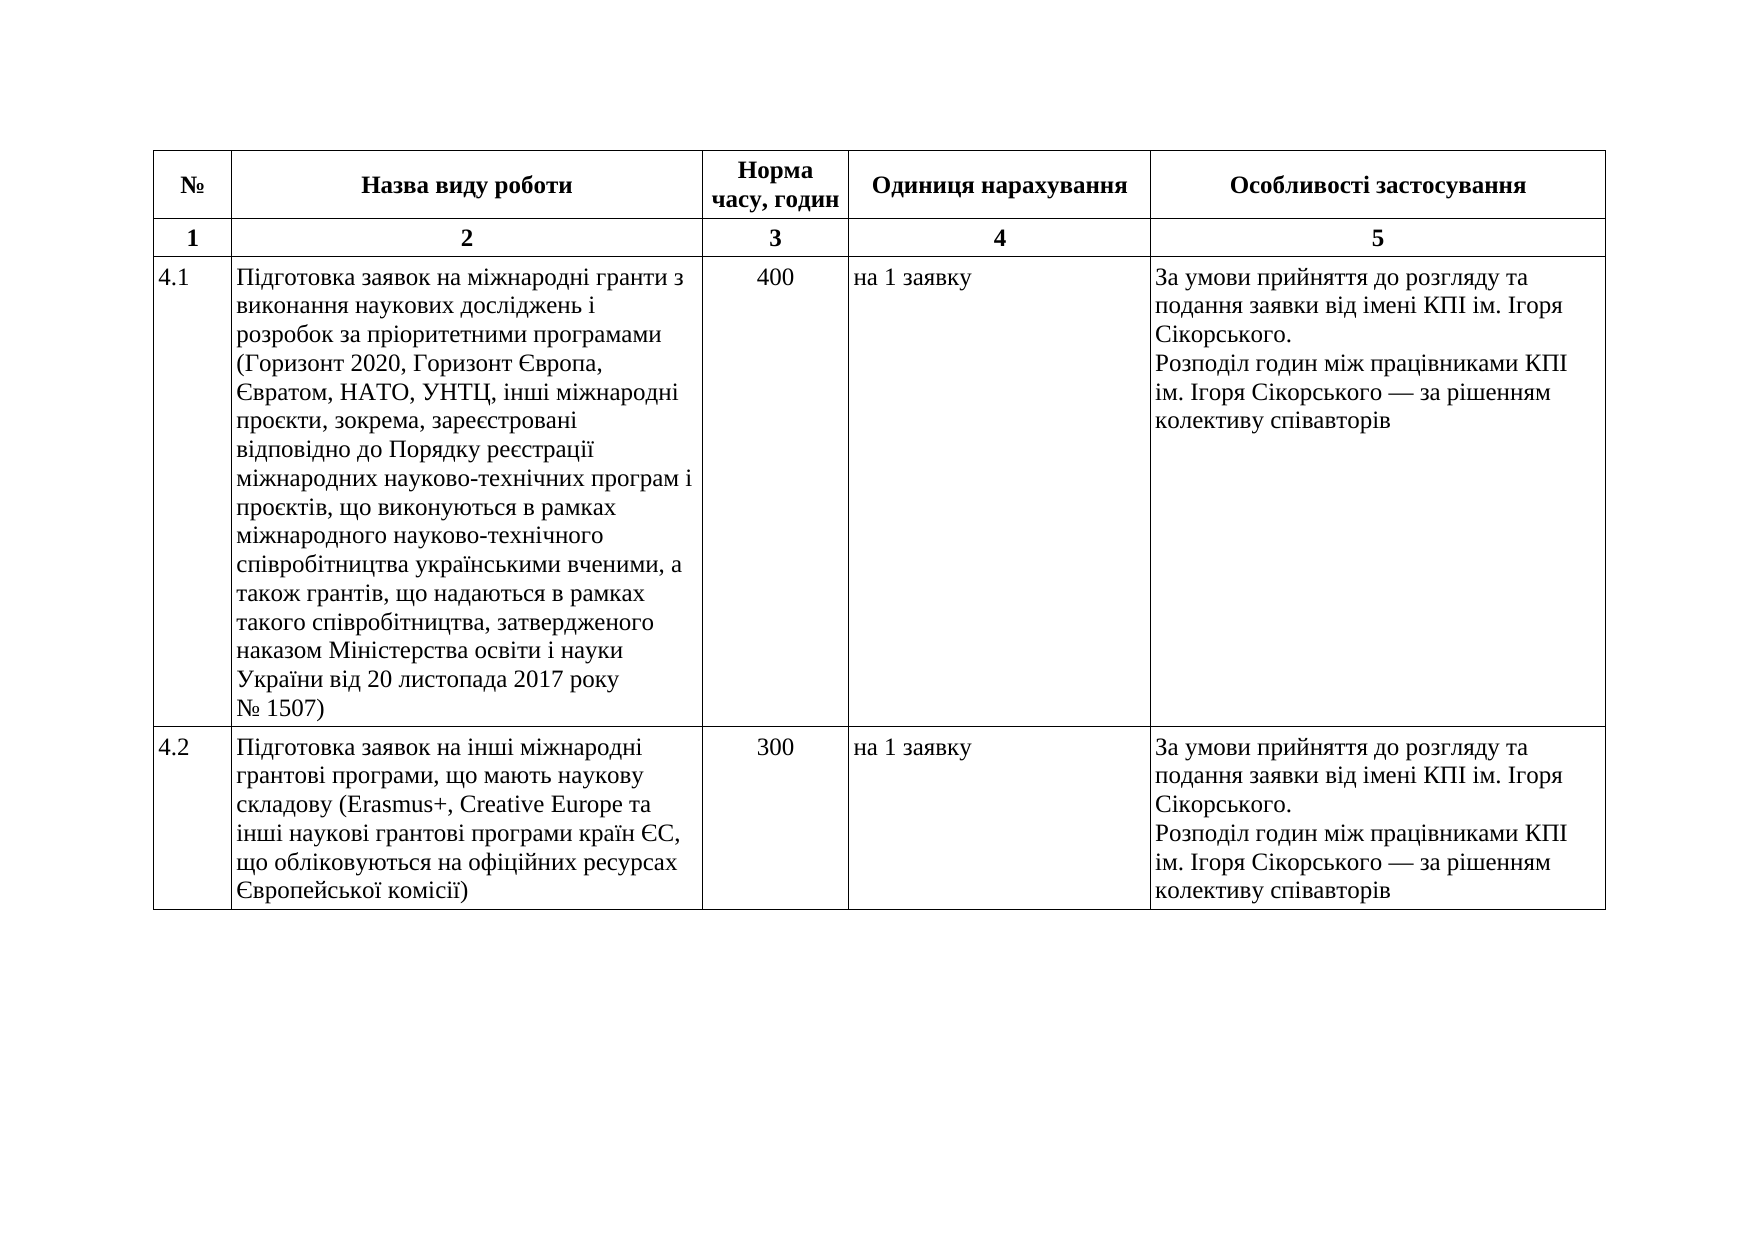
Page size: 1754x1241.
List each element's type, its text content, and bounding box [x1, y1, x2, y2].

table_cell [1151, 727, 1605, 909]
table_cell 400 [703, 257, 848, 726]
table_header Норма часу, годин [703, 151, 848, 217]
table_cell 300 [703, 727, 848, 909]
table_header Назва виду роботи [232, 151, 702, 217]
table_header Одиниця нарахування [849, 151, 1150, 217]
table_cell на 1 заявку [849, 727, 1150, 909]
table_cell 3 [703, 219, 848, 256]
table_header Особливості застосування [1151, 151, 1605, 217]
table_cell 2 [232, 219, 702, 256]
table_cell 4.2 [154, 727, 231, 909]
table_cell на 1 заявку [849, 257, 1150, 726]
table_cell Підготовка заявок на міжнародні гранти з виконання наукових досліджень і розробок за пріоритетними програмами (Горизонт 2020, Горизонт Європа, Євратом, НАТО, УНТЦ, інші міжнародні проєкти, зокрема, зареєстровані відповідно до Порядку реєстрації міжнародних науково-технічних програм і проєктів, що виконуються в рамках міжнародного науково-технічного співробітництва українськими вченими, а також грантів, що надаються в рамках такого співробітництва, затвердженого наказом Міністерства освіти і науки України від 20 листопада 2017 року № 1507) [232, 257, 702, 726]
table_cell 5 [1151, 219, 1605, 256]
table_cell 4 [849, 219, 1150, 256]
table_cell 1 [154, 219, 231, 256]
table_cell Підготовка заявок на інші міжнародні грантові програми, що мають наукову складову (Erasmus+, Creative Europe та інші наукові грантові програми країн ЄС, що обліковуються на офіційних ресурсах Європейської комісії) [232, 727, 702, 909]
table_cell 4.1 [154, 257, 231, 726]
table_header № [154, 151, 231, 217]
